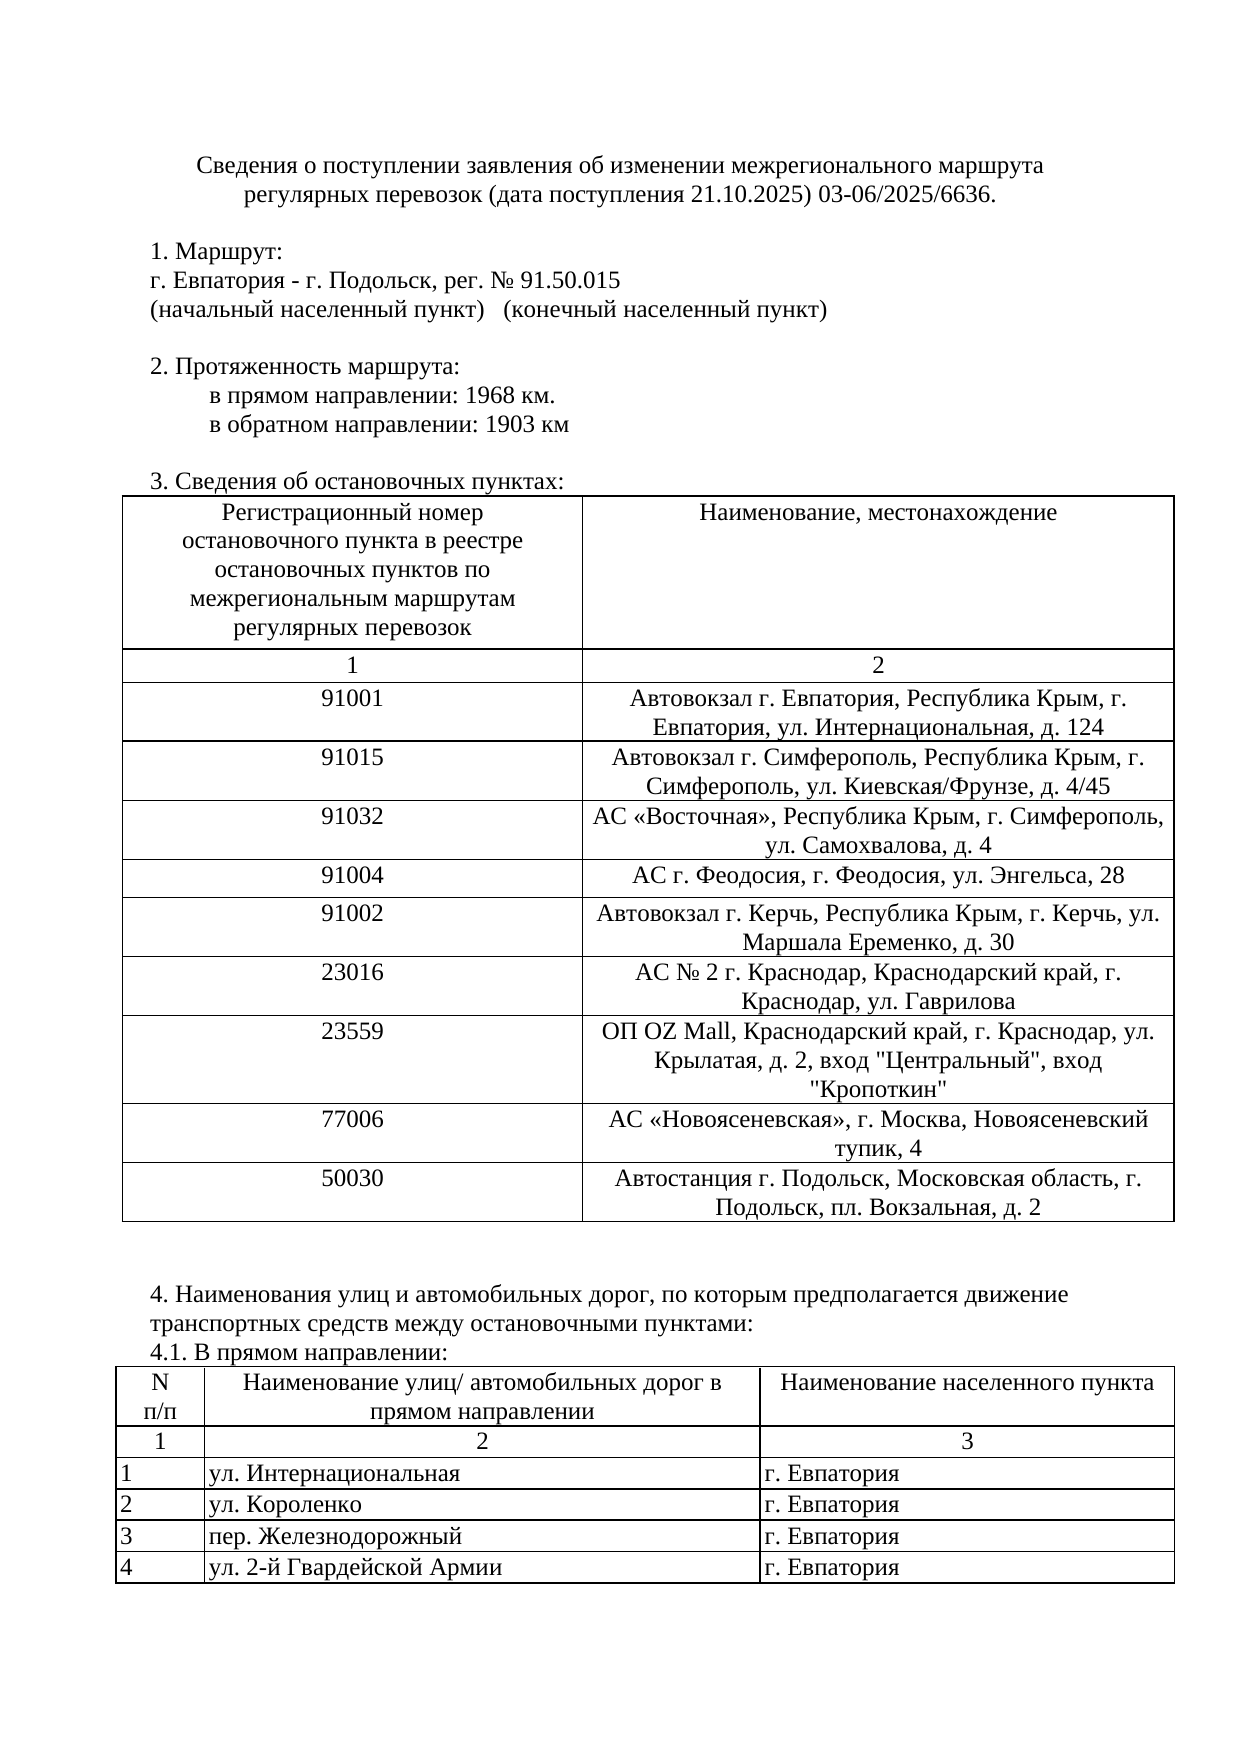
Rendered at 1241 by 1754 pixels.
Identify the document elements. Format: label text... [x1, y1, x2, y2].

text (начальный населенный пункт) (конечный населенный пункт) [150, 294, 1090, 322]
text в прямом направлении: 1968 км. [150, 380, 1090, 409]
text 4.1. В прямом направлении: [150, 1337, 1090, 1366]
table_header Наименование, местонахождение [583, 497, 1173, 648]
table_header Регистрационный номер остановочного пункта в реестре остановочных пунктов по межрегиональным маршрутам регулярных перевозок [123, 497, 582, 648]
table_cell Автовокзал г. Евпатория, Республика Крым, г. Евпатория, ул. Интернациональная, д. 124 [583, 683, 1173, 740]
table_cell 91004 [123, 860, 582, 896]
table_cell г. Евпатория [761, 1552, 1174, 1582]
text г. Евпатория - г. Подольск, рег. № 91.50.015 [150, 265, 1090, 294]
table_cell АС г. Феодосия, г. Феодосия, ул. Энгельса, 28 [583, 860, 1173, 896]
table_cell АС «Новоясеневская», г. Москва, Новоясеневский тупик, 4 [583, 1104, 1173, 1161]
table_cell Автовокзал г. Симферополь, Республика Крым, г. Симферополь, ул. Киевская/Фрунзе, д. 4/45 [583, 742, 1173, 799]
table_cell 77006 [123, 1104, 582, 1161]
table_header Наименование улиц/ автомобильных дорог в прямом направлении [205, 1367, 760, 1425]
text 1. Маршрут: [150, 236, 1090, 265]
table_cell 50030 [123, 1163, 582, 1221]
table_cell 1 [117, 1458, 204, 1488]
table_cell 23016 [123, 957, 582, 1014]
table_cell 2 [205, 1427, 759, 1456]
table_cell 1 [123, 650, 582, 681]
table_cell 2 [117, 1490, 204, 1519]
table_cell 4 [117, 1552, 204, 1582]
table_cell пер. Железнодорожный [205, 1521, 759, 1551]
text 3. Сведения об остановочных пунктах: [150, 466, 1090, 495]
table_cell 91015 [123, 742, 582, 799]
table_cell 91001 [123, 683, 582, 740]
table_header N п/п [117, 1367, 204, 1425]
table_cell ул. Интернациональная [205, 1458, 759, 1488]
text в обратном направлении: 1903 км [150, 409, 1090, 437]
text 4. Наименования улиц и автомобильных дорог, по которым предполагается движение транспортных средств между остановочными пунктами: [150, 1279, 1090, 1337]
table_cell ОП OZ Mall, Краснодарский край, г. Краснодар, ул. Крылатая, д. 2, вход "Центральный", вход "Кропоткин" [583, 1016, 1173, 1102]
table_header Наименование населенного пункта [761, 1367, 1174, 1425]
table_cell 2 [583, 650, 1173, 681]
table_cell г. Евпатория [761, 1521, 1174, 1551]
text 2. Протяженность маршрута: [150, 351, 1090, 380]
table_cell 91002 [123, 898, 582, 956]
table_cell г. Евпатория [761, 1490, 1174, 1519]
table_cell ул. 2-й Гвардейской Армии [205, 1552, 759, 1582]
text Сведения о поступлении заявления об изменении межрегионального маршрута регулярных перевозок (дата поступления 21.10.2025) 03-06/2025/6636. [150, 150, 1090, 207]
table_cell АС «Восточная», Республика Крым, г. Симферополь, ул. Самохвалова, д. 4 [583, 801, 1173, 858]
table_cell 23559 [123, 1016, 582, 1102]
table_cell 91032 [123, 801, 582, 858]
table_cell ул. Короленко [205, 1490, 759, 1519]
table_cell 3 [117, 1521, 204, 1551]
table_cell АС № 2 г. Краснодар, Краснодарский край, г. Краснодар, ул. Гаврилова [583, 957, 1173, 1014]
table_cell Автостанция г. Подольск, Московская область, г. Подольск, пл. Вокзальная, д. 2 [583, 1163, 1173, 1221]
table_cell 3 [761, 1427, 1174, 1456]
table_cell г. Евпатория [761, 1458, 1174, 1488]
table_cell Автовокзал г. Керчь, Республика Крым, г. Керчь, ул. Маршала Еременко, д. 30 [583, 898, 1173, 956]
table_cell 1 [117, 1427, 204, 1456]
